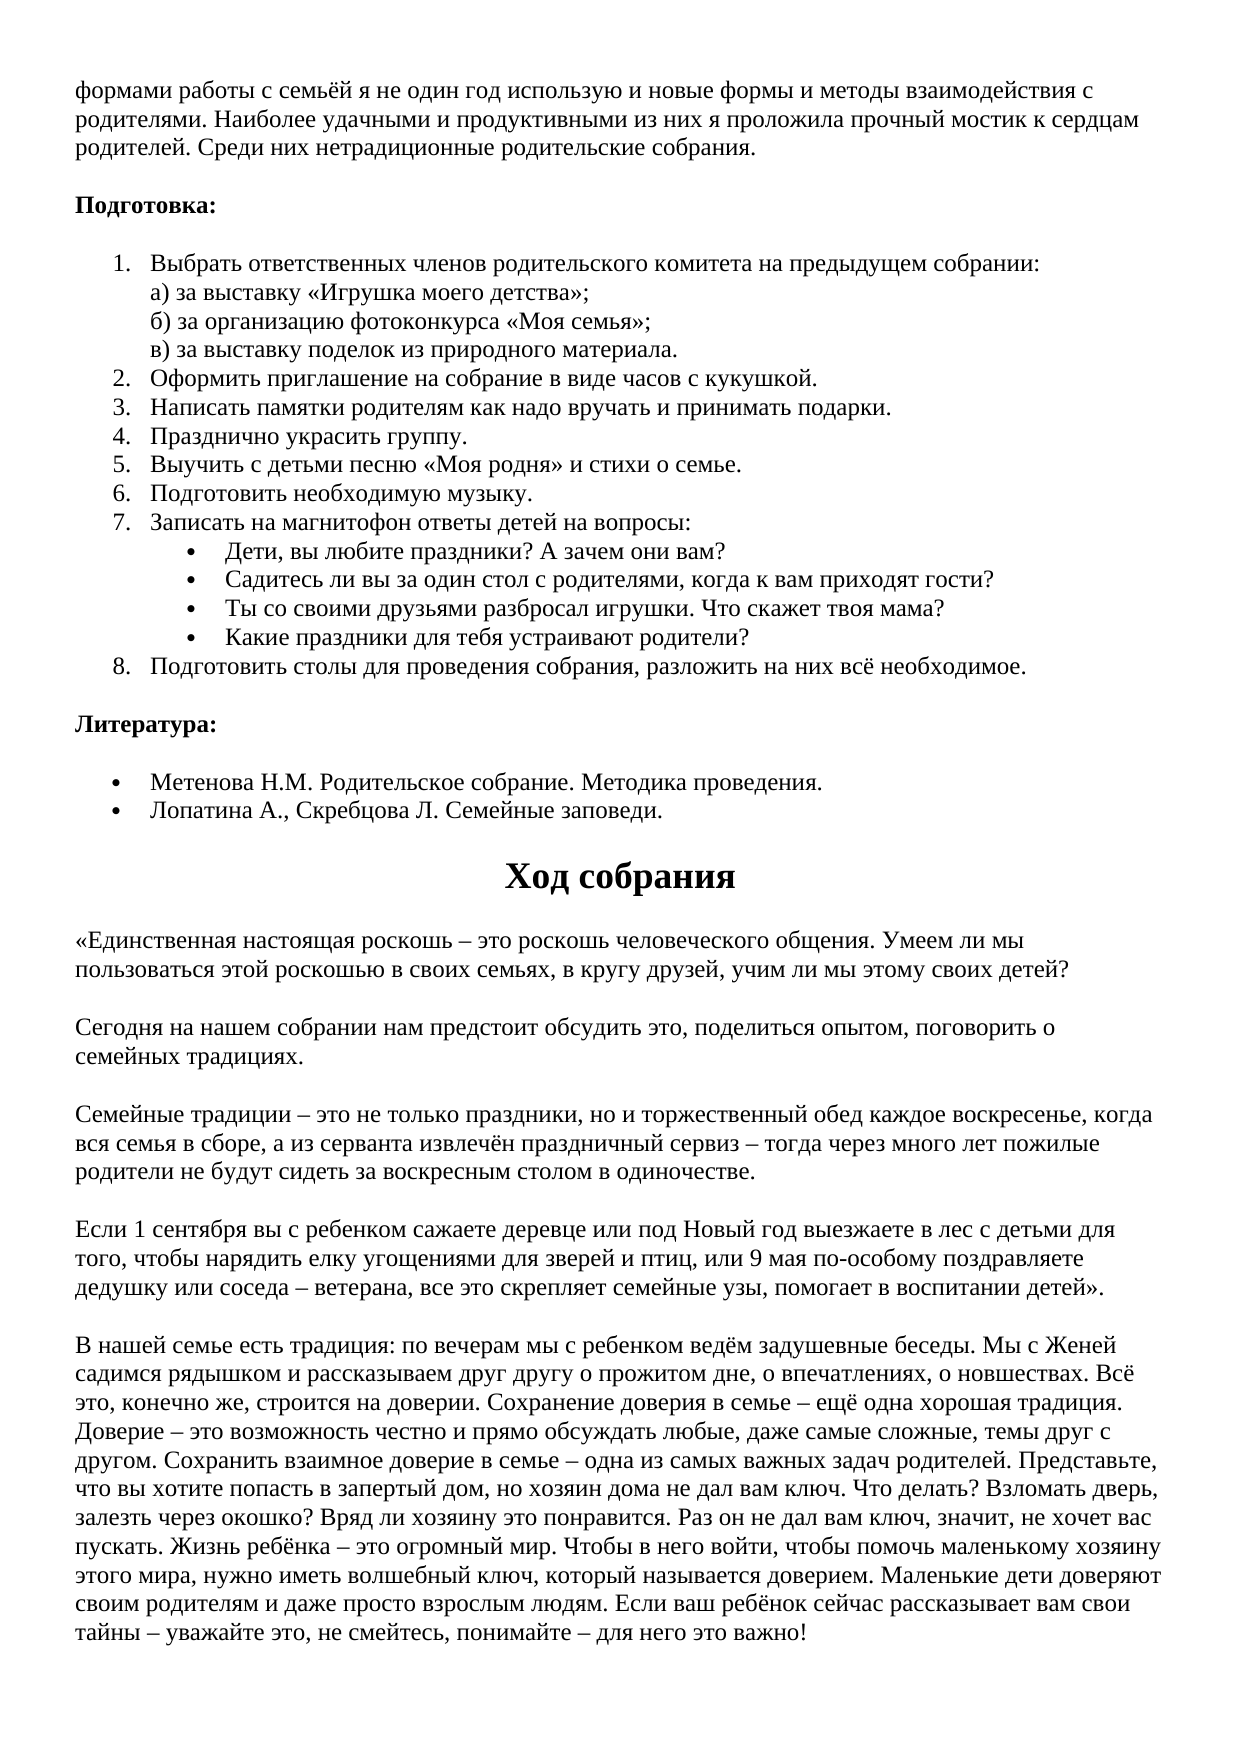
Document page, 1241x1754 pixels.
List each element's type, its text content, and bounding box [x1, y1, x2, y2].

list Подготовить необходимую музыку. [112, 478, 1165, 507]
text Ход собрания [75, 853, 1165, 896]
list Написать памятки родителям как надо вручать и принимать подарки. [112, 392, 1165, 421]
list Празднично украсить группу. [112, 421, 1165, 449]
list Записать на магнитофон ответы детей на вопросы: [112, 507, 1165, 536]
text Литература: [75, 709, 1165, 737]
list Дети, вы любите праздники? А зачем они вам? [187, 536, 1165, 564]
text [75, 75, 1165, 161]
list Ты со своими друзьями разбросал игрушки. Что скажет твоя мама? [187, 593, 1165, 622]
list Выбрать ответственных членов родительского комитета на предыдущем собрании: а) за выставку «Игрушка моего детства»; б) за организацию фотоконкурса «Моя семья»; в) за выставку поделок из природного материала. [112, 248, 1165, 363]
text Если 1 сентября вы с ребенком сажаете деревце или под Новый год выезжаете в лес с детьми для того, чтобы нарядить елку угощениями для зверей и птиц, или 9 мая по-особому поздравляете дедушку или соседа – ветерана, все это скрепляет семейные узы, помогает в воспитании детей». [75, 1214, 1165, 1301]
text Сегодня на нашем собрании нам предстоит обсудить это, поделиться опытом, поговорить о семейных традициях. [75, 1012, 1165, 1070]
list Метенова Н.М. Родительское собрание. Методика проведения. [112, 767, 1165, 795]
list Садитесь ли вы за один стол с родителями, когда к вам приходят гости? [187, 564, 1165, 593]
text В нашей семье есть традиция: по вечерам мы с ребенком ведём задушевные беседы. Мы с Женей садимся рядышком и рассказываем друг другу о прожитом дне, о впечатлениях, о новшествах. Всё это, конечно же, строится на доверии. Сохранение доверия в семье – ещё одна хорошая традиция. Доверие – это возможность честно и прямо обсуждать любые, даже самые сложные, темы друг с другом. Сохранить взаимное доверие в семье – одна из самых важных задач родителей. Представьте, что вы хотите попасть в запертый дом, но хозяин дома не дал вам ключ. Что делать? Взломать дверь, залезть через окошко? Вряд ли хозяину это понравится. Раз он не дал вам ключ, значит, не хочет вас пускать. Жизнь ребёнка – это огромный мир. Чтобы в него войти, чтобы помочь маленькому хозяину этого мира, нужно иметь волшебный ключ, который называется доверием. Маленькие дети доверяют своим родителям и даже просто взрослым людям. Если ваш ребёнок сейчас рассказывает вам свои тайны – уважайте это, не смейтесь, понимайте – для него это важно! [75, 1330, 1165, 1646]
list Какие праздники для тебя устраивают родители? [187, 622, 1165, 651]
list Лопатина А., Скребцова Л. Семейные заповеди. [112, 795, 1165, 824]
text Семейные традиции – это не только праздники, но и торжественный обед каждое воскресенье, когда вся семья в сборе, а из серванта извлечён праздничный сервиз – тогда через много лет пожилые родители не будут сидеть за воскресным столом в одиночестве. [75, 1099, 1165, 1185]
list Подготовить столы для проведения собрания, разложить на них всё необходимое. [112, 651, 1165, 679]
text «Единственная настоящая роскошь – это роскошь человеческого общения. Умеем ли мы пользоваться этой роскошью в своих семьях, в кругу друзей, учим ли мы этому своих детей? [75, 926, 1165, 983]
text Подготовка: [75, 190, 1165, 219]
list Выучить с детьми песню «Моя родня» и стихи о семье. [112, 449, 1165, 478]
list Оформить приглашение на собрание в виде часов с кукушкой. [112, 363, 1165, 392]
